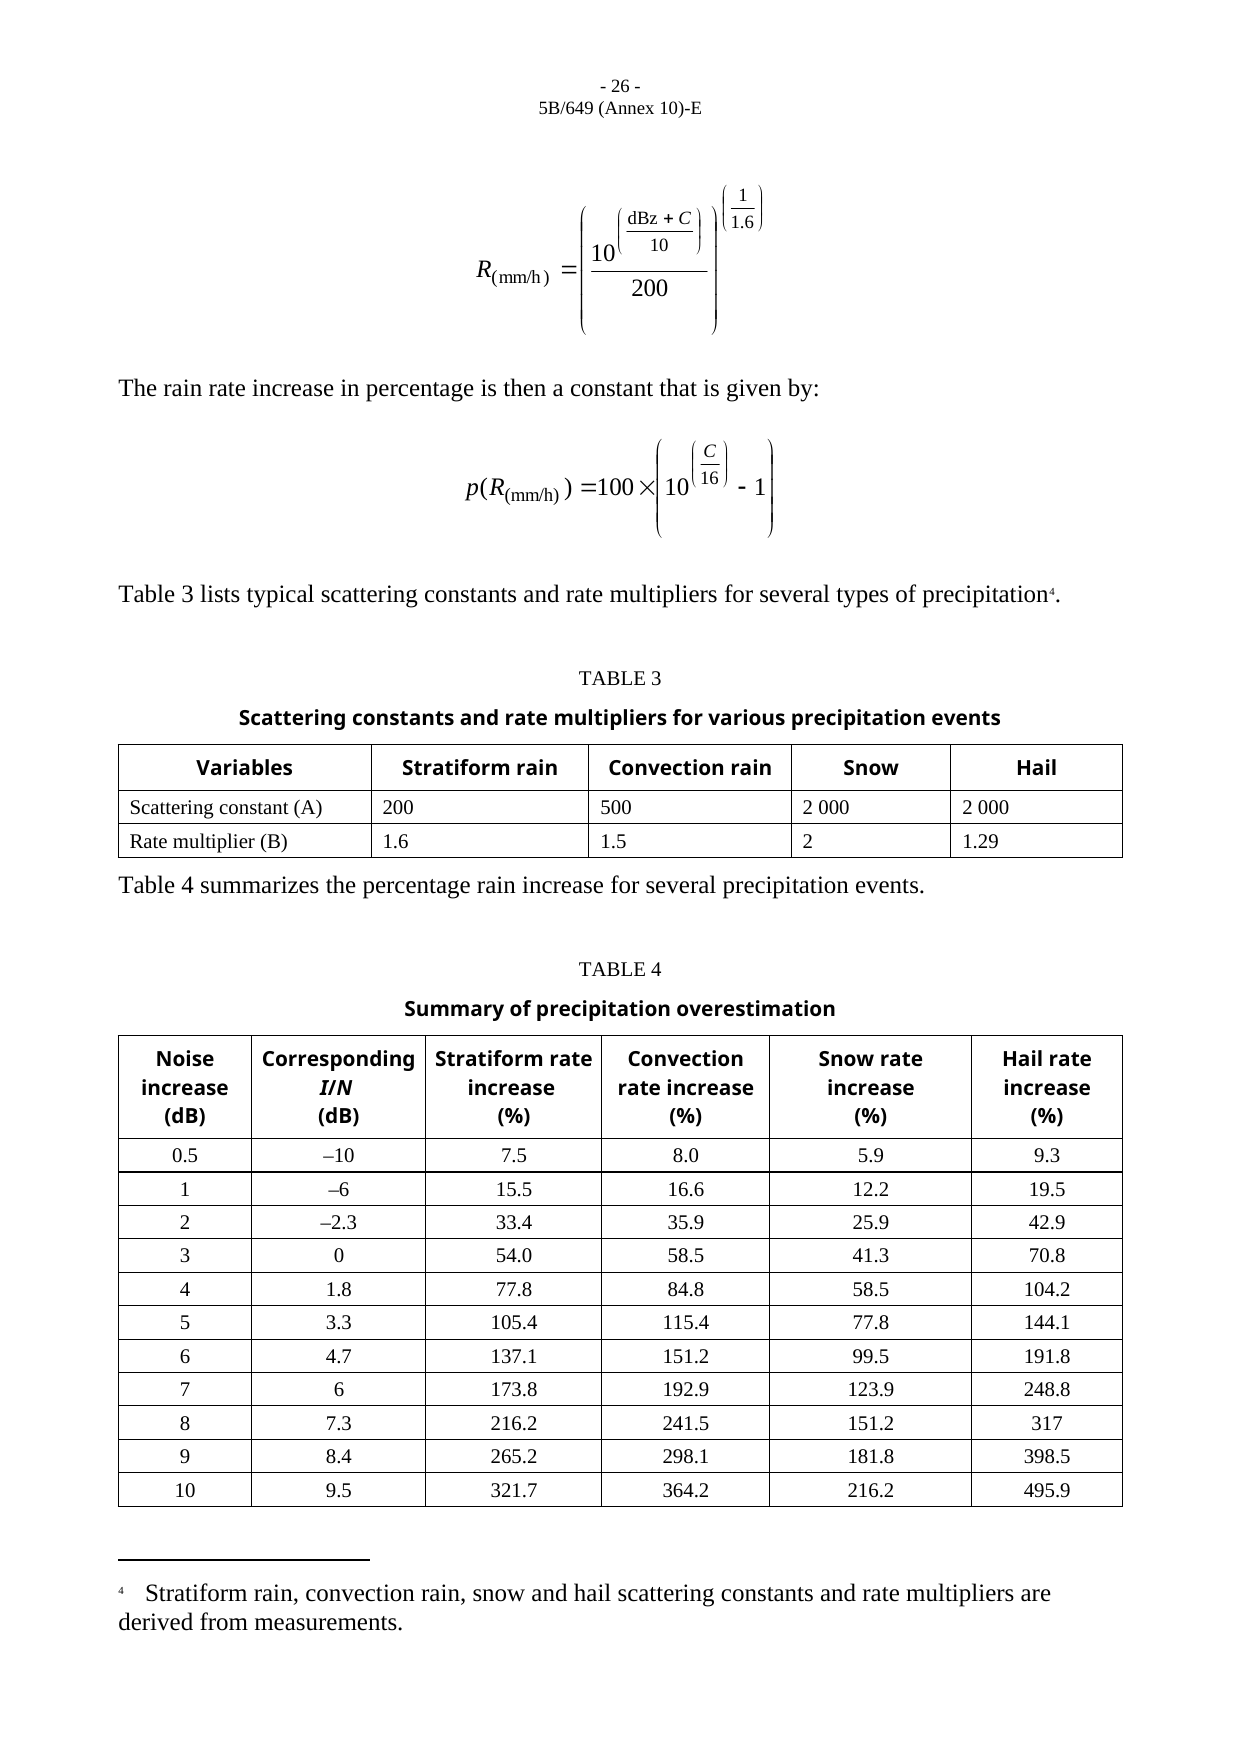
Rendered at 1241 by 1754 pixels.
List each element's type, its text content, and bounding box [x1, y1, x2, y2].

table_cell Scattering constant (A) [119, 791, 371, 823]
table_header Hail [951, 745, 1122, 790]
table_cell 500 [589, 791, 791, 823]
table_header Stratiform rate increase (%) [426, 1036, 601, 1138]
table_header Snow [792, 745, 950, 790]
table_cell 3 [119, 1239, 251, 1272]
table_cell 216.2 [770, 1473, 971, 1506]
text TABLE 3 [118, 666, 1122, 690]
table_cell 8 [119, 1406, 251, 1439]
table_cell 7.3 [252, 1406, 425, 1439]
table_cell 70.8 [972, 1239, 1122, 1272]
table_cell 54.0 [426, 1239, 601, 1272]
table_cell 104.2 [972, 1273, 1122, 1305]
table_cell 4.7 [252, 1340, 425, 1372]
table_cell 8.4 [252, 1440, 425, 1472]
title Summary of precipitation overestimation [118, 994, 1122, 1022]
table_cell 1 [119, 1173, 251, 1205]
table_cell 151.2 [602, 1340, 769, 1372]
table_cell 7.5 [426, 1139, 601, 1171]
table_cell –6 [252, 1173, 425, 1205]
table_cell 42.9 [972, 1206, 1122, 1238]
table_cell 321.7 [426, 1473, 601, 1506]
table_cell 151.2 [770, 1406, 971, 1439]
table_header Noise increase (dB) [119, 1036, 251, 1138]
table_cell 58.5 [602, 1239, 769, 1272]
table_cell 58.5 [770, 1273, 971, 1305]
table_cell 2 000 [951, 791, 1122, 823]
table_cell 15.5 [426, 1173, 601, 1205]
table_cell 9 [119, 1440, 251, 1472]
table_cell 115.4 [602, 1306, 769, 1338]
table_cell Rate multiplier (B) [119, 824, 371, 857]
text The rain rate increase in percentage is then a constant that is given by: [118, 373, 1122, 402]
table_cell 2 000 [792, 791, 950, 823]
table_cell 191.8 [972, 1340, 1122, 1372]
table_cell 173.8 [426, 1373, 601, 1405]
table_cell 123.9 [770, 1373, 971, 1405]
table_header Snow rate increase (%) [770, 1036, 971, 1138]
table_cell 144.1 [972, 1306, 1122, 1338]
text TABLE 4 [118, 957, 1122, 981]
table_cell 99.5 [770, 1340, 971, 1372]
table_cell –2.3 [252, 1206, 425, 1238]
table_cell 2 [792, 824, 950, 857]
table_cell 248.8 [972, 1373, 1122, 1405]
table_cell 25.9 [770, 1206, 971, 1238]
table_cell 3.3 [252, 1306, 425, 1338]
title Scattering constants and rate multipliers for various precipitation events [118, 703, 1122, 731]
table_cell 495.9 [972, 1473, 1122, 1506]
table_cell 9.5 [252, 1473, 425, 1506]
table_header Corresponding I/N (dB) [252, 1036, 425, 1138]
table_cell 35.9 [602, 1206, 769, 1238]
table_cell 19.5 [972, 1173, 1122, 1205]
table_cell 9.3 [972, 1139, 1122, 1171]
table_cell 4 [119, 1273, 251, 1305]
table_header Variables [119, 745, 371, 790]
table_cell 317 [972, 1406, 1122, 1439]
table_cell 265.2 [426, 1440, 601, 1472]
table_cell 6 [119, 1340, 251, 1372]
table_cell 10 [119, 1473, 251, 1506]
table_cell 77.8 [426, 1273, 601, 1305]
table_cell 7 [119, 1373, 251, 1405]
table_cell 41.3 [770, 1239, 971, 1272]
table_cell 200 [372, 791, 588, 823]
table_cell 216.2 [426, 1406, 601, 1439]
table_cell 12.2 [770, 1173, 971, 1205]
table_cell 298.1 [602, 1440, 769, 1472]
table_cell 16.6 [602, 1173, 769, 1205]
table_cell 84.8 [602, 1273, 769, 1305]
table_cell 1.5 [589, 824, 791, 857]
table_cell 33.4 [426, 1206, 601, 1238]
table_cell 2 [119, 1206, 251, 1238]
table_header Convection rate increase (%) [602, 1036, 769, 1138]
table_cell 0.5 [119, 1139, 251, 1171]
text Table 4 summarizes the percentage rain increase for several precipitation events. [118, 870, 1122, 899]
table_cell 6 [252, 1373, 425, 1405]
table_cell –10 [252, 1139, 425, 1171]
text Table 3 lists typical scattering constants and rate multipliers for several types of precipitation. [118, 579, 1122, 608]
table_cell 1.29 [951, 824, 1122, 857]
table_cell 398.5 [972, 1440, 1122, 1472]
table_header Convection rain [589, 745, 791, 790]
table_header Hail rate increase (%) [972, 1036, 1122, 1138]
table_cell 8.0 [602, 1139, 769, 1171]
table_cell 1.8 [252, 1273, 425, 1305]
table_cell 105.4 [426, 1306, 601, 1338]
table_cell 5 [119, 1306, 251, 1338]
table_cell 5.9 [770, 1139, 971, 1171]
table_cell 181.8 [770, 1440, 971, 1472]
table_cell 137.1 [426, 1340, 601, 1372]
table_header Stratiform rain [372, 745, 588, 790]
table_cell 0 [252, 1239, 425, 1272]
table_cell 364.2 [602, 1473, 769, 1506]
table_cell 192.9 [602, 1373, 769, 1405]
table_cell 1.6 [372, 824, 588, 857]
table_cell 241.5 [602, 1406, 769, 1439]
table_cell 77.8 [770, 1306, 971, 1338]
